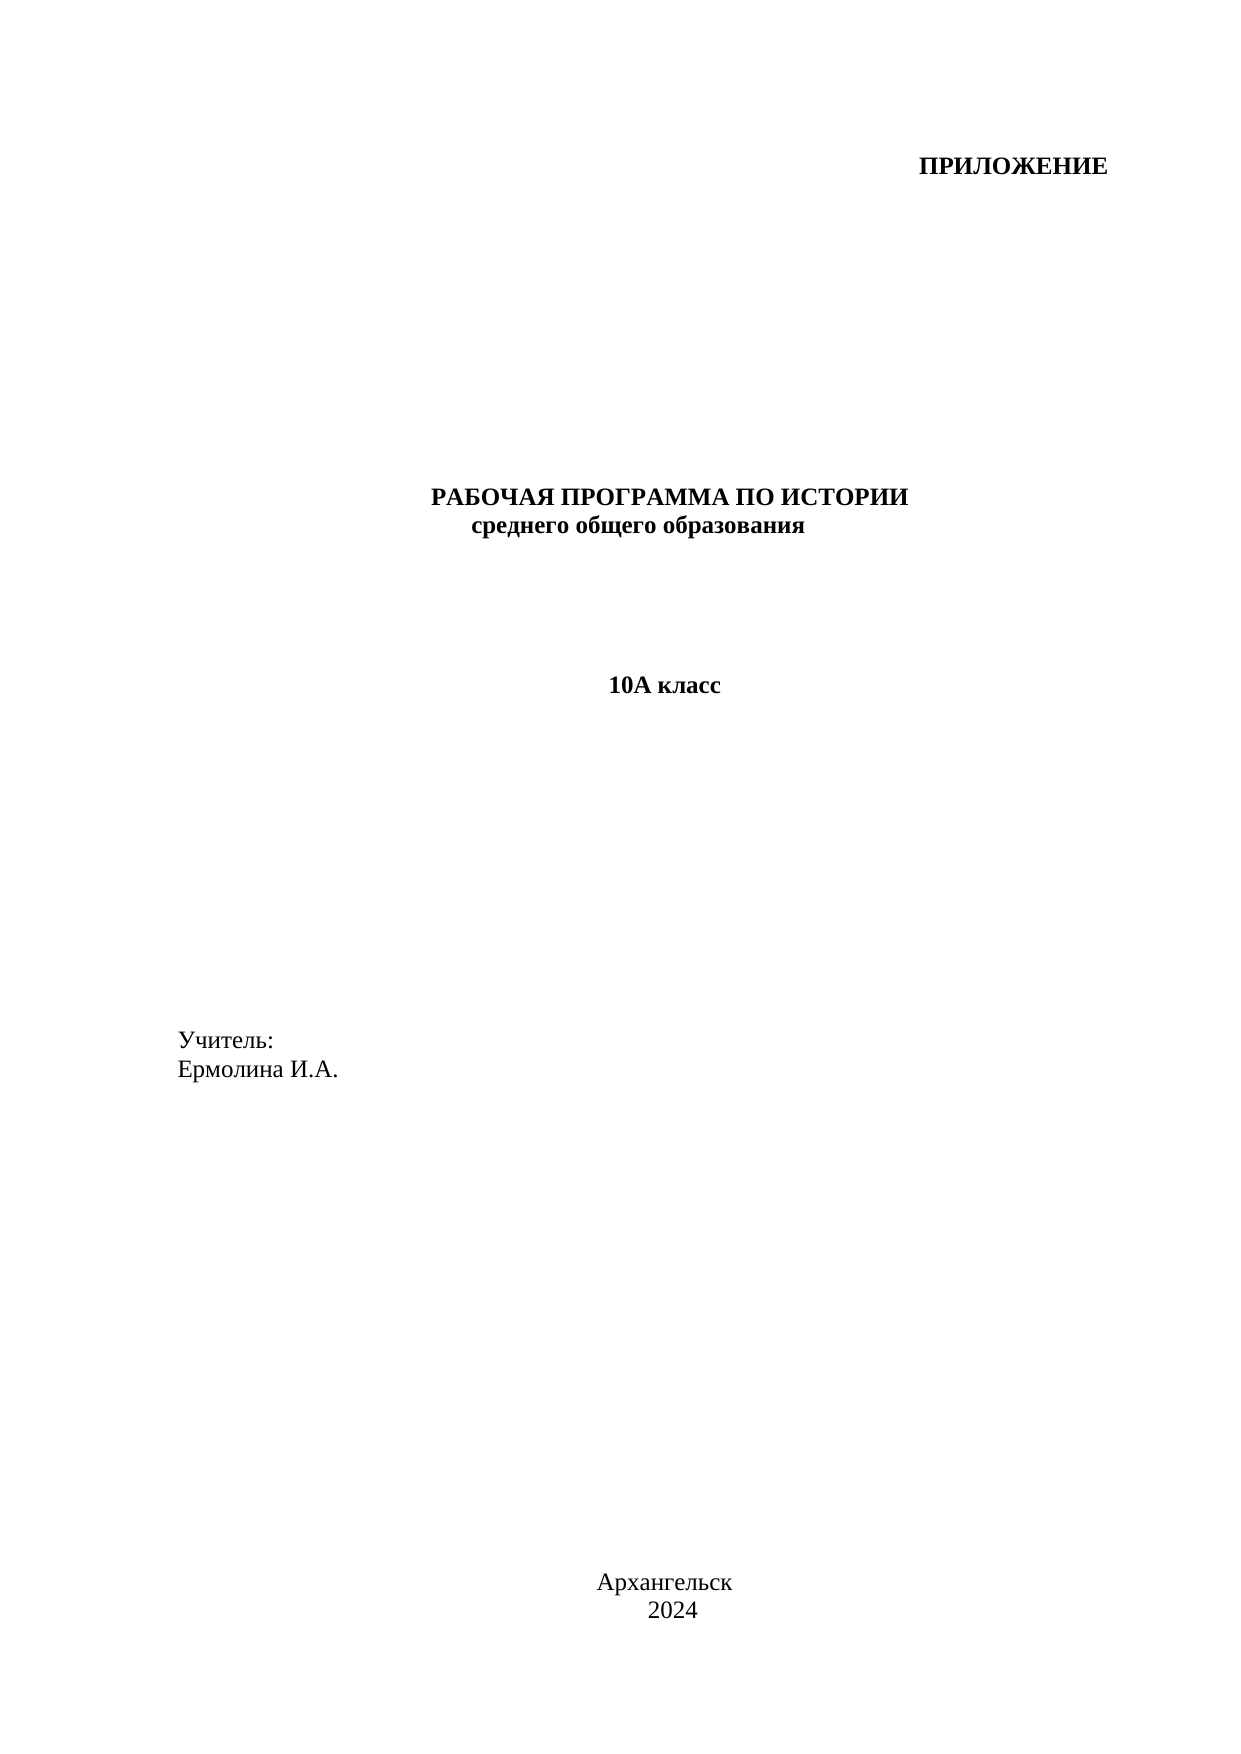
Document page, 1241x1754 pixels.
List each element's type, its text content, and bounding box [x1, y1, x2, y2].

text 2024 [177, 1596, 1168, 1624]
text Ермолина И.А. [177, 1054, 1152, 1082]
text 10А класс [177, 676, 1152, 697]
text среднего общего образования [177, 510, 1162, 539]
text РАБОЧАЯ ПРОГРАММА ПО ИСТОРИИ [177, 482, 1162, 510]
text Учитель: [177, 1025, 1152, 1054]
text Архангельск [177, 1570, 1152, 1596]
text ПРИЛОЖЕНИЕ [177, 151, 1240, 180]
